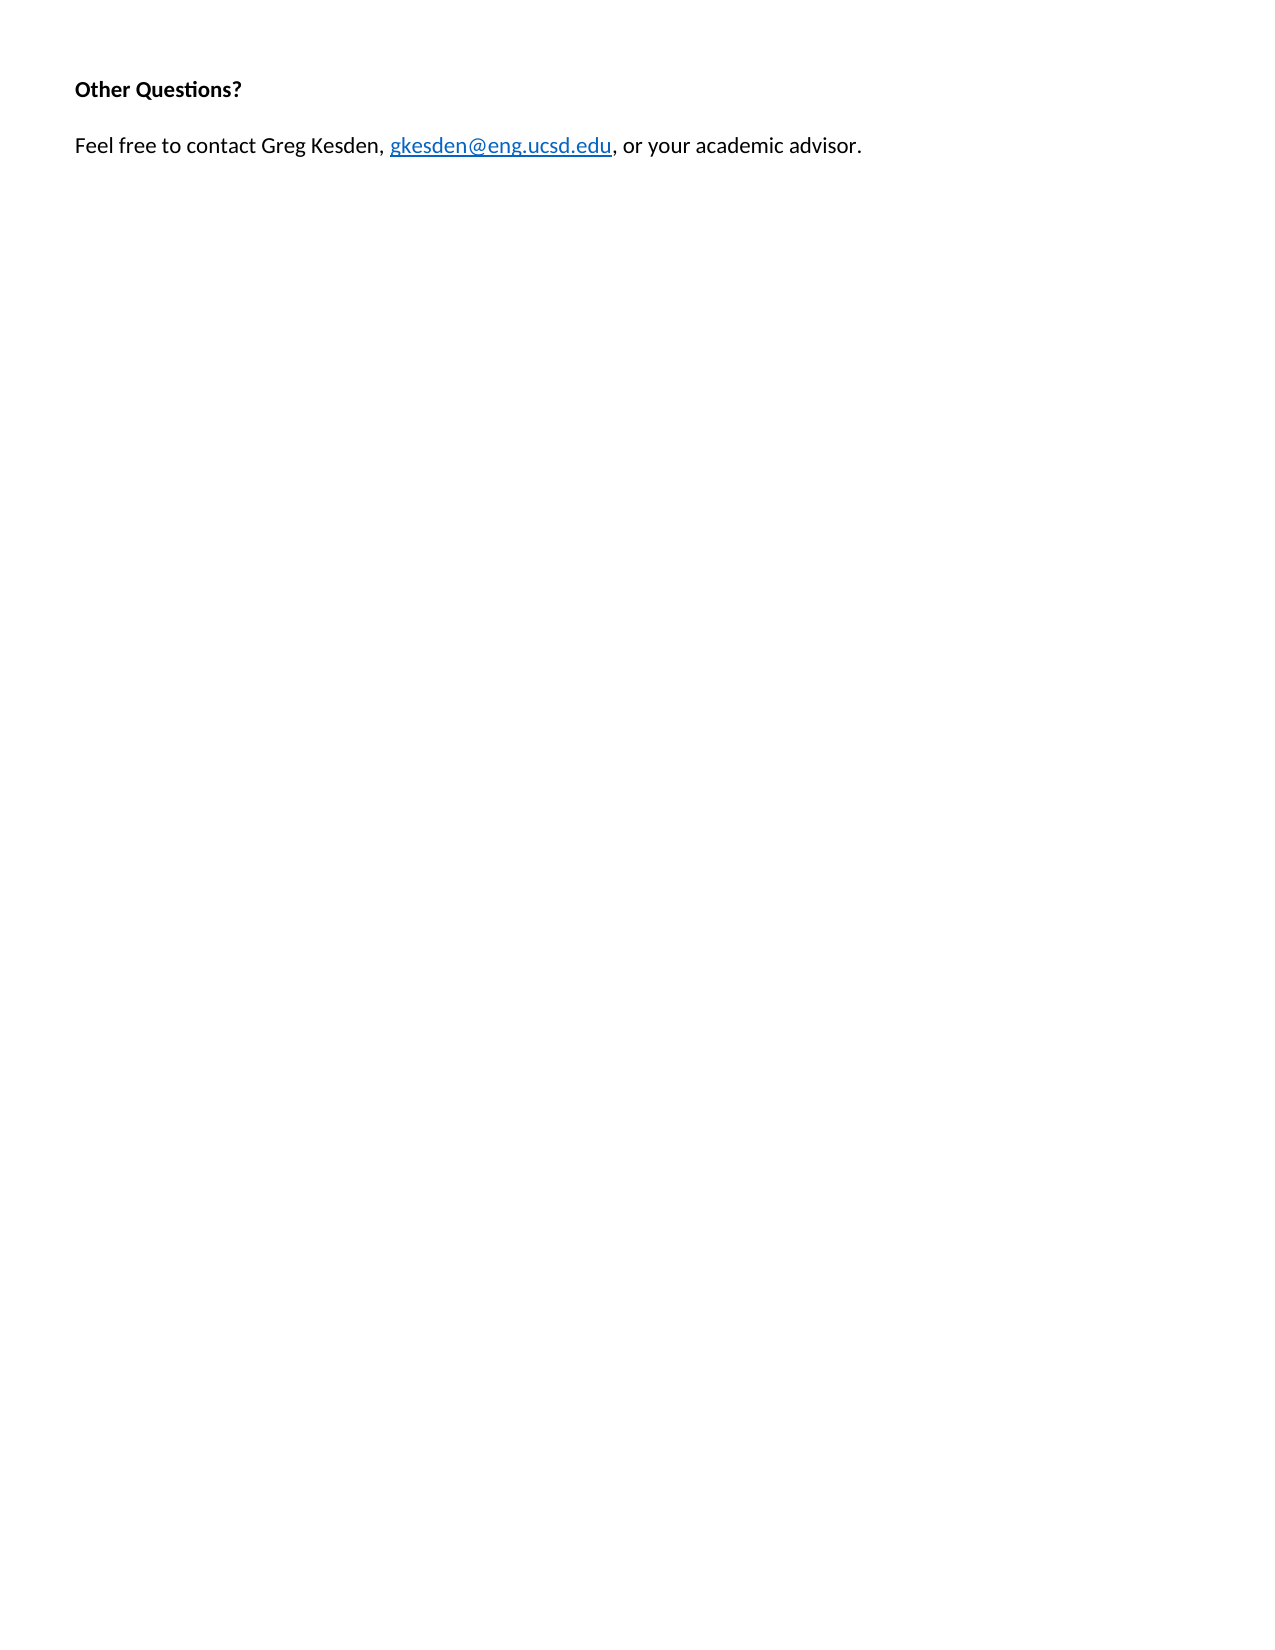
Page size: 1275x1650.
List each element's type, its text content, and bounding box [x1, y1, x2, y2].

text Feel free to contact Greg Kesden, gkesden@eng.ucsd.edu, or your academic advisor. [75, 131, 1200, 159]
text Other Questions? [75, 75, 1200, 103]
